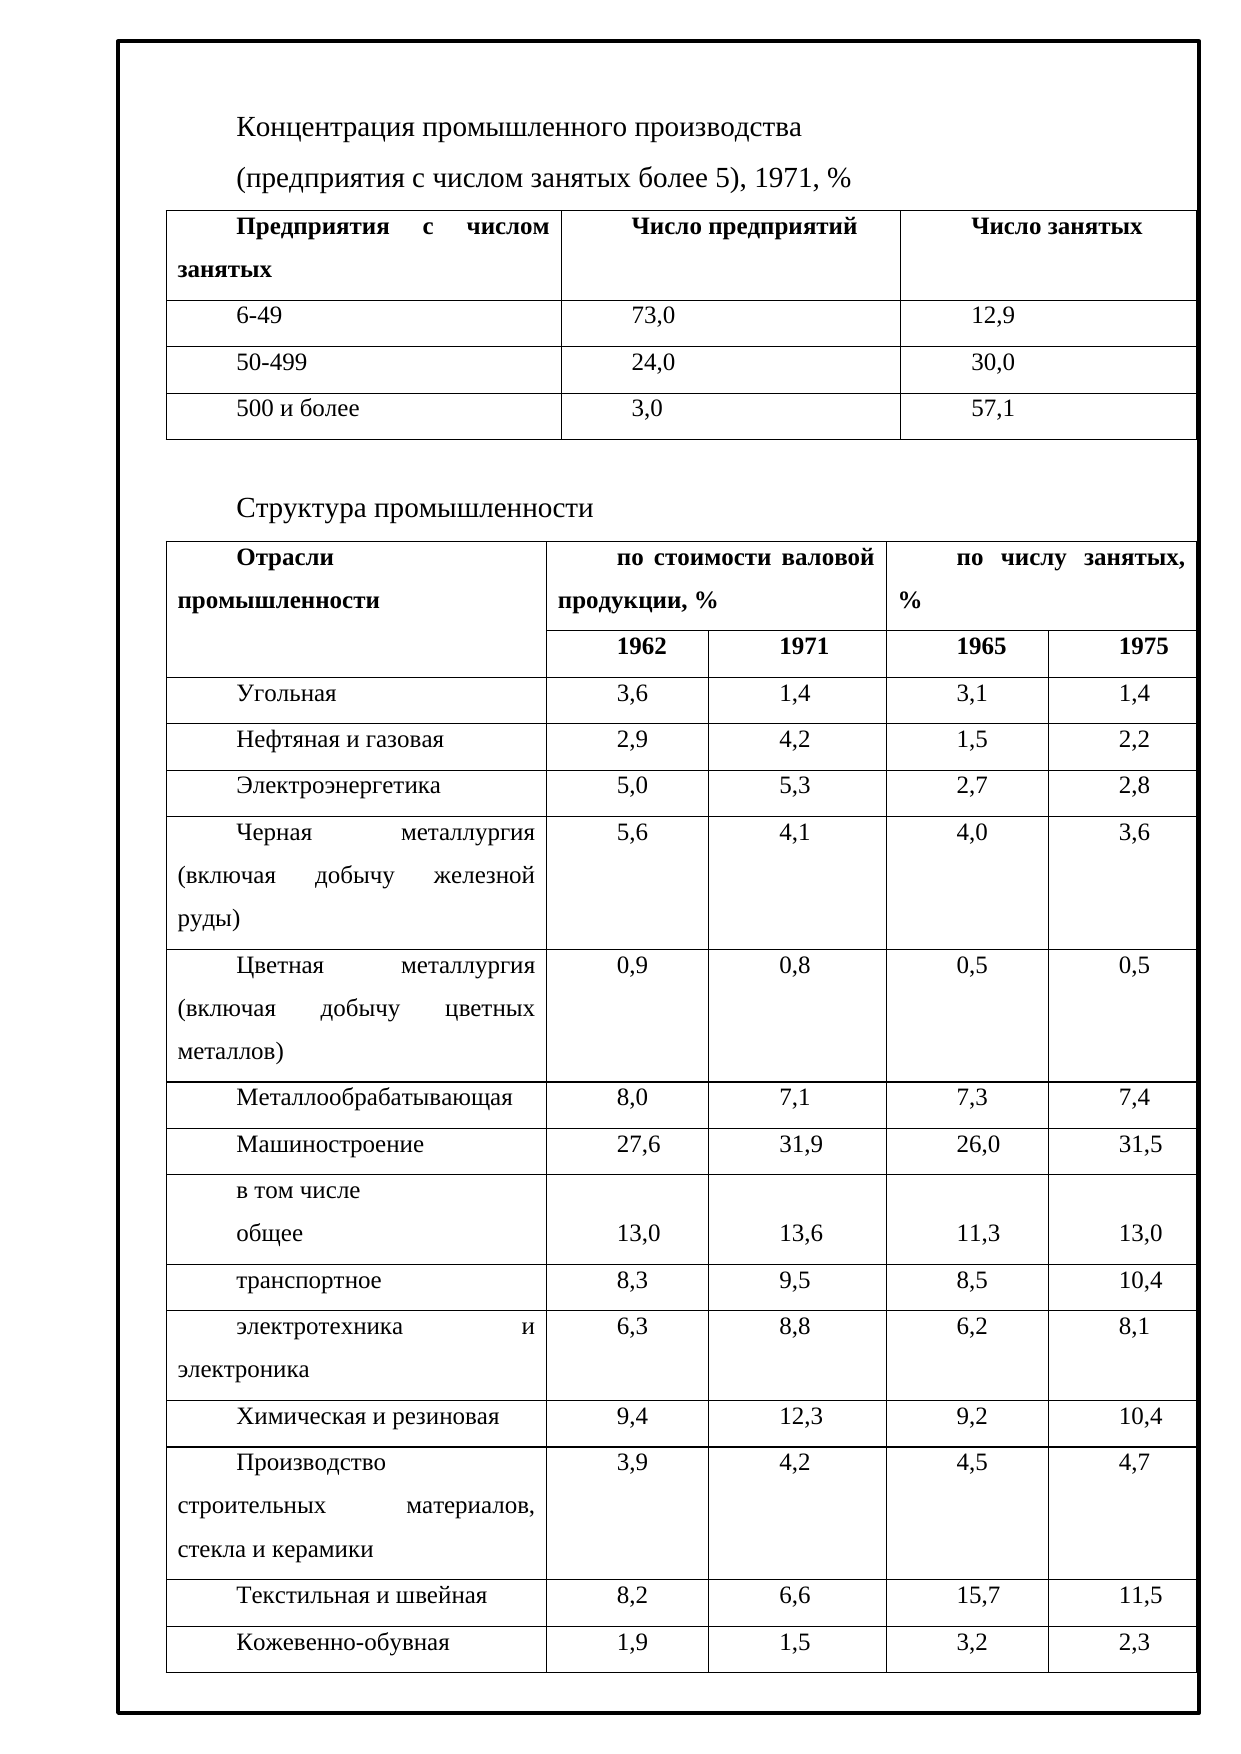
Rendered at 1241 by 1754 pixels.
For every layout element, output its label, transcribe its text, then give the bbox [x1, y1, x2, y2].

table_cell 4,0 [887, 817, 1048, 949]
table_cell Черная металлургия (включая добычу железной руды) [167, 817, 546, 949]
table_cell 1,4 [709, 678, 886, 723]
table_cell 4,2 [709, 724, 886, 769]
table_cell 1,5 [709, 1627, 886, 1672]
table_cell Текстильная и швейная [167, 1580, 546, 1626]
table_cell 10,4 [1049, 1265, 1196, 1310]
table_cell 13,6 [709, 1175, 886, 1264]
table_cell 6,2 [887, 1311, 1048, 1400]
table_cell Машиностроение [167, 1129, 546, 1174]
table_cell Нефтяная и газовая [167, 724, 546, 769]
table_cell 3,2 [887, 1627, 1048, 1672]
table_cell транспортное [167, 1265, 546, 1310]
table_header Отрасли промышленности [167, 542, 546, 677]
table_cell 27,6 [547, 1129, 708, 1174]
table_cell 3,1 [887, 678, 1048, 723]
table_cell 0,5 [887, 950, 1048, 1081]
table_cell 8,5 [887, 1265, 1048, 1310]
table_cell 12,3 [709, 1401, 886, 1446]
table_cell 8,0 [547, 1083, 708, 1128]
table_cell 9,4 [547, 1401, 708, 1446]
table_header Предприятия с числом занятых [167, 211, 561, 299]
table_cell 2,3 [1049, 1627, 1196, 1672]
table_cell 73,0 [562, 301, 900, 346]
table_cell 2,9 [547, 724, 708, 769]
table_cell Цветная металлургия (включая добычу цветных металлов) [167, 950, 546, 1081]
table_cell 8,3 [547, 1265, 708, 1310]
table_cell 4,2 [709, 1448, 886, 1579]
table_cell 11,5 [1049, 1580, 1196, 1626]
table_cell 1962 [547, 631, 708, 677]
table_cell 7,1 [709, 1083, 886, 1128]
table_cell 8,8 [709, 1311, 886, 1400]
table_cell 8,2 [547, 1580, 708, 1626]
table_cell 11,3 [887, 1175, 1048, 1264]
table_cell Производство строительных материалов, стекла и керамики [167, 1448, 546, 1579]
table_cell 10,4 [1049, 1401, 1196, 1446]
table_cell 7,3 [887, 1083, 1048, 1128]
table_cell 2,7 [887, 771, 1048, 816]
table_cell 0,5 [1049, 950, 1196, 1081]
table_cell 31,5 [1049, 1129, 1196, 1174]
table_cell 4,5 [887, 1448, 1048, 1579]
table_cell 15,7 [887, 1580, 1048, 1626]
table_cell 1965 [887, 631, 1048, 677]
table_cell 500 и более [167, 394, 561, 439]
table_cell 6,6 [709, 1580, 886, 1626]
table_cell 3,0 [562, 394, 900, 439]
table_cell 8,1 [1049, 1311, 1196, 1400]
table_cell Угольная [167, 678, 546, 723]
table_cell 13,0 [1049, 1175, 1196, 1264]
table_cell 6,3 [547, 1311, 708, 1400]
table_cell 26,0 [887, 1129, 1048, 1174]
table_cell 13,0 [547, 1175, 708, 1264]
text Концентрация промышленного производства [177, 109, 1197, 143]
table_cell Химическая и резиновая [167, 1401, 546, 1446]
table_header по стоимости валовой продукции, % [547, 542, 886, 630]
table_cell 2,2 [1049, 724, 1196, 769]
table_cell 3,6 [1049, 817, 1196, 949]
table_cell 5,3 [709, 771, 886, 816]
text Структура промышленности [177, 490, 1197, 524]
table_cell Металлообрабатывающая [167, 1083, 546, 1128]
table_cell 9,5 [709, 1265, 886, 1310]
table_cell 1,9 [547, 1627, 708, 1672]
table_cell 0,8 [709, 950, 886, 1081]
table_cell 30,0 [901, 347, 1196, 392]
table_cell 24,0 [562, 347, 900, 392]
table_cell 4,7 [1049, 1448, 1196, 1579]
table_cell в том числе общее [167, 1175, 546, 1264]
table_cell 50-499 [167, 347, 561, 392]
table_cell 1,4 [1049, 678, 1196, 723]
table_cell 57,1 [901, 394, 1196, 439]
table_cell 0,9 [547, 950, 708, 1081]
table_cell 3,9 [547, 1448, 708, 1579]
table_cell 1,5 [887, 724, 1048, 769]
table_header по числу занятых, % [887, 542, 1196, 630]
table_header Число предприятий [562, 211, 900, 299]
table_cell 12,9 [901, 301, 1196, 346]
table_cell 1971 [709, 631, 886, 677]
table_cell 7,4 [1049, 1083, 1196, 1128]
table_header Число занятых [901, 211, 1196, 299]
table_cell Электроэнергетика [167, 771, 546, 816]
table_cell Кожевенно-обувная [167, 1627, 546, 1672]
text (предприятия с числом занятых более 5), 1971, % [177, 160, 1197, 193]
table_cell электротехника и электроника [167, 1311, 546, 1400]
table_cell 31,9 [709, 1129, 886, 1174]
table_cell 5,6 [547, 817, 708, 949]
table_cell 3,6 [547, 678, 708, 723]
table_cell 6-49 [167, 301, 561, 346]
table_cell 5,0 [547, 771, 708, 816]
table_cell 4,1 [709, 817, 886, 949]
table_cell 1975 [1049, 631, 1196, 677]
table_cell 9,2 [887, 1401, 1048, 1446]
table_cell 2,8 [1049, 771, 1196, 816]
